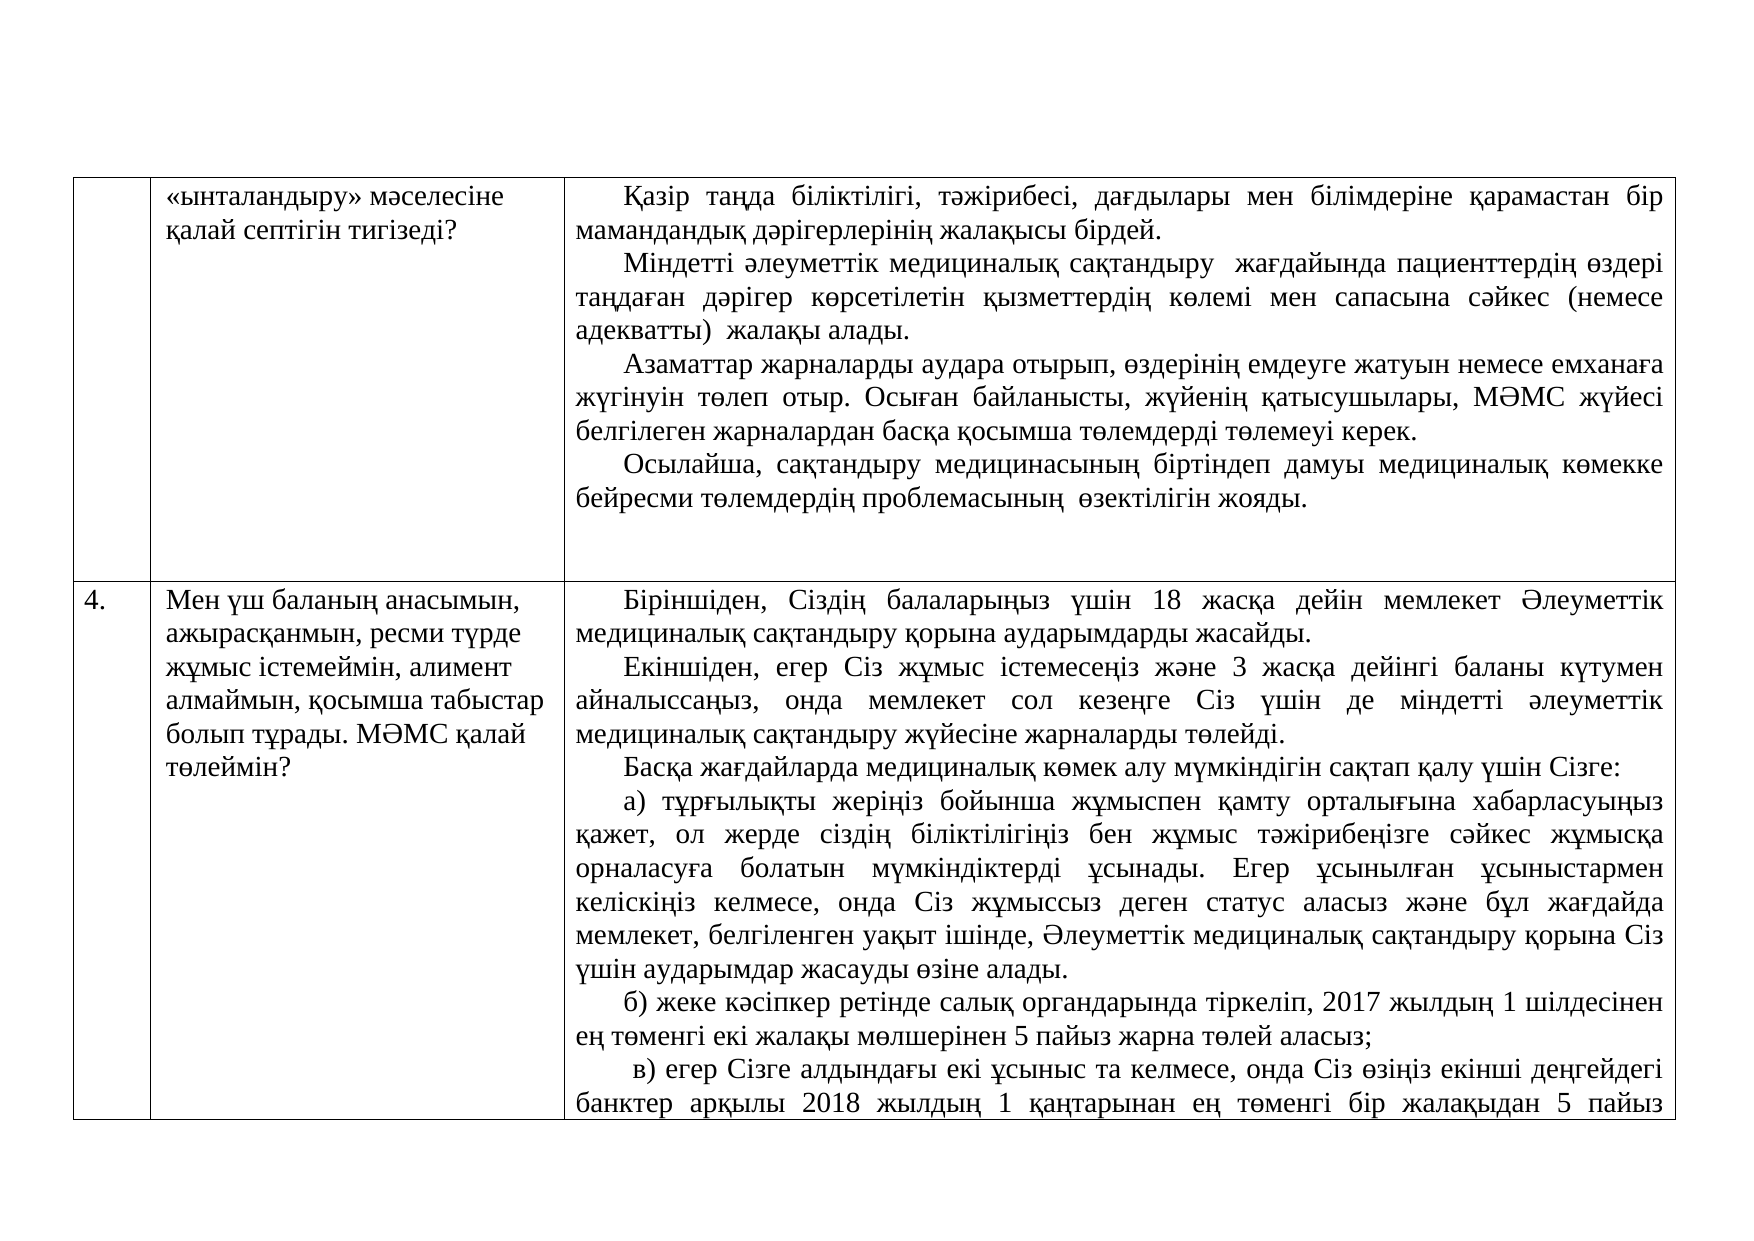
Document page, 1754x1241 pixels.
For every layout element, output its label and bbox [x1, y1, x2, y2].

table_cell [565, 178, 1675, 581]
table_cell [74, 582, 150, 1118]
table_cell [151, 582, 564, 1118]
table_cell [565, 582, 1675, 1118]
table_cell [74, 178, 150, 581]
table_cell [151, 178, 564, 581]
